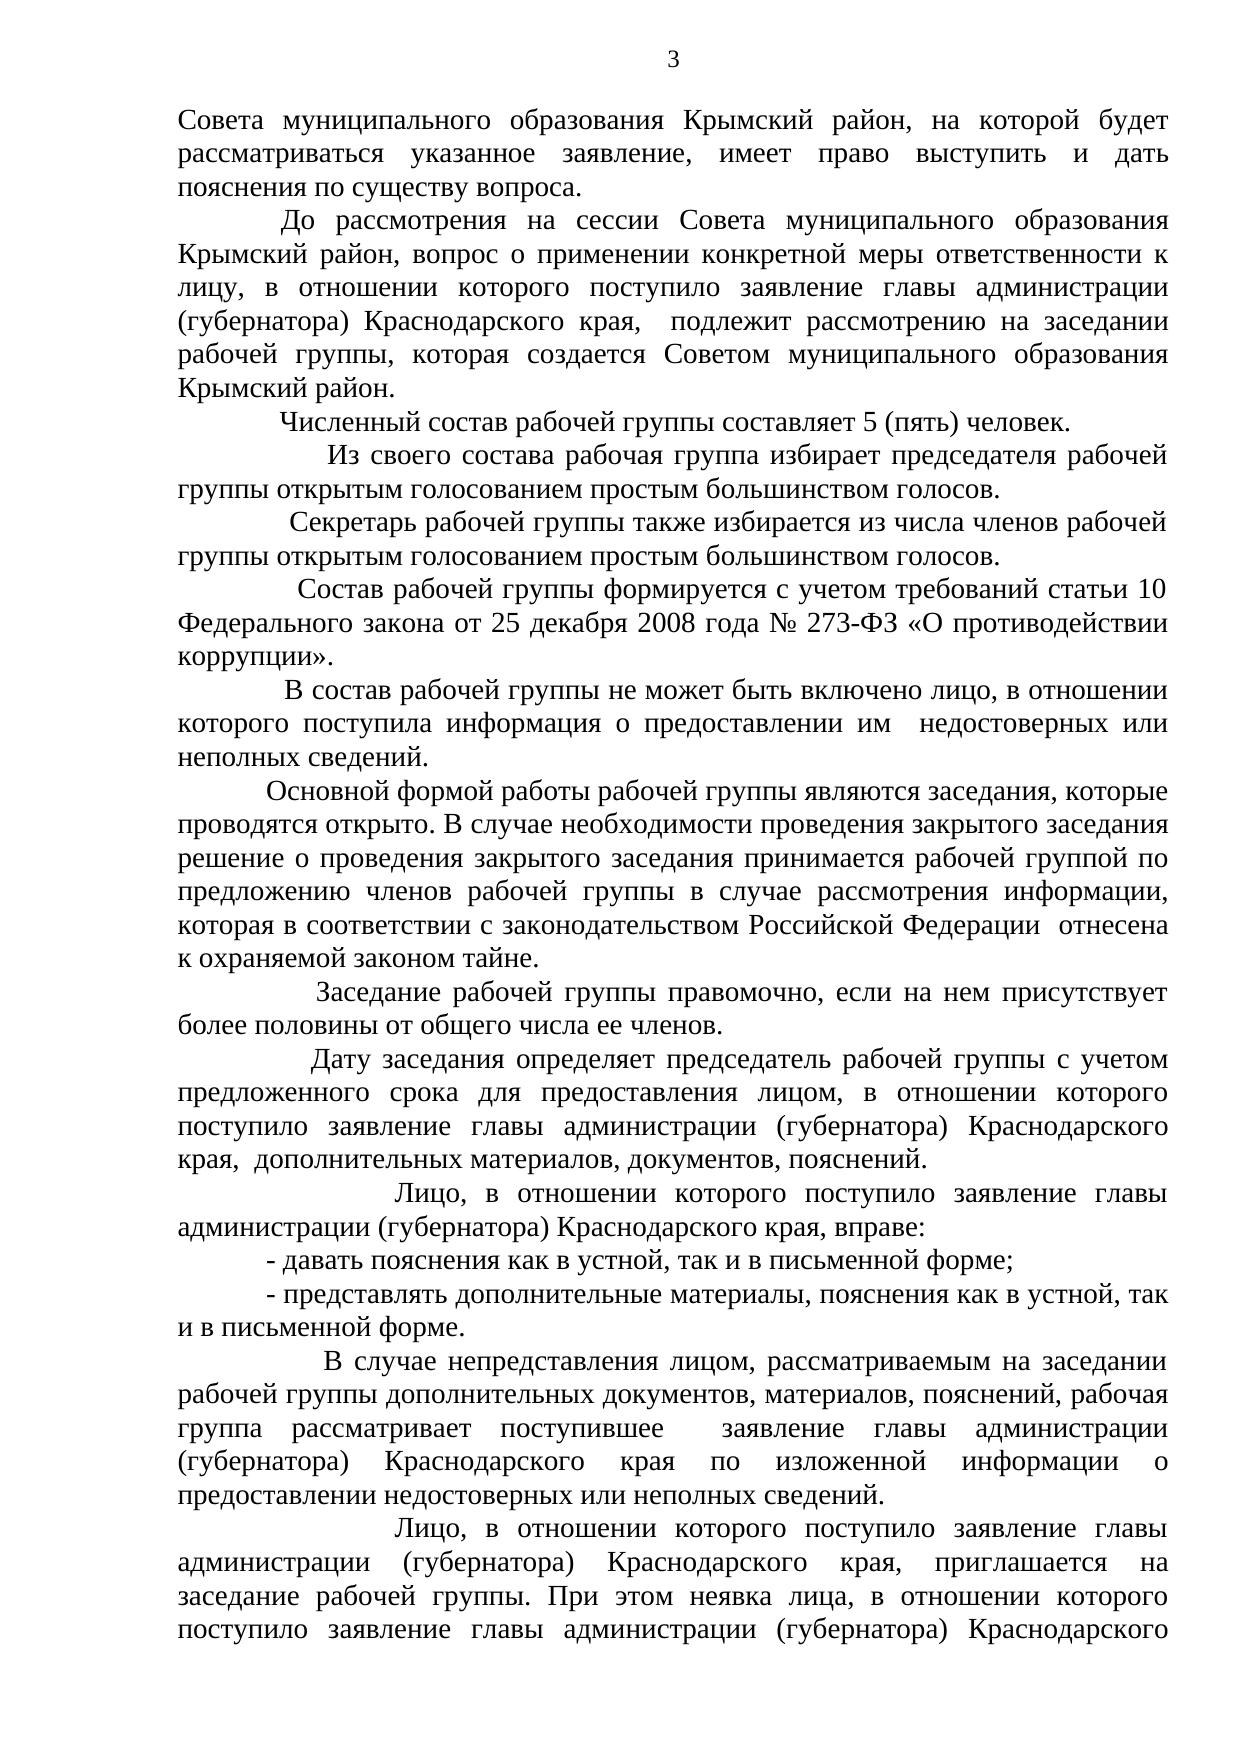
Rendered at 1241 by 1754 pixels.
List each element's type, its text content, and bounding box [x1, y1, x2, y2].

text Секретарь рабочей группы также избирается из числа членов рабочей группы открытым голосованием простым большинством голосов. [177, 504, 1169, 571]
text В случае непредставления лицом, рассматриваемым на заседании рабочей группы дополнительных документов, материалов, пояснений, рабочая группа рассматривает поступившее заявление главы администрации (губернатора) Краснодарского края по изложенной информации о предоставлении недостоверных или неполных сведений. [177, 1343, 1169, 1511]
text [177, 102, 1169, 202]
text Основной формой работы рабочей группы являются заседания, которые проводятся открыто. В случае необходимости проведения закрытого заседания решение о проведения закрытого заседания принимается рабочей группой по предложению членов рабочей группы в случае рассмотрения информации, которая в соответствии с законодательством Российской Федерации отнесена к охраняемой законом тайне. [177, 773, 1169, 974]
text Численный состав рабочей группы составляет 5 (пять) человек. [177, 404, 1169, 437]
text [177, 1511, 1169, 1645]
text В состав рабочей группы не может быть включено лицо, в отношении которого поступила информация о предоставлении им недостоверных или неполных сведений. [177, 672, 1169, 773]
text Заседание рабочей группы правомочно, если на нем присутствует более половины от общего числа ее членов. [177, 974, 1169, 1041]
text - представлять дополнительные материалы, пояснения как в устной, так и в письменной форме. [177, 1276, 1169, 1343]
text Из своего состава рабочая группа избирает председателя рабочей группы открытым голосованием простым большинством голосов. [177, 437, 1169, 504]
text До рассмотрения на сессии Совета муниципального образования Крымский район, вопрос о применении конкретной меры ответственности к лицу, в отношении которого поступило заявление главы администрации (губернатора) Краснодарского края, подлежит рассмотрению на заседании рабочей группы, которая создается Советом муниципального образования Крымский район. [177, 202, 1169, 404]
text Лицо, в отношении которого поступило заявление главы администрации (губернатора) Краснодарского края, вправе: [177, 1175, 1169, 1242]
text Состав рабочей группы формируется с учетом требований статьи 10 Федерального закона от 25 декабря 2008 года № 273-ФЗ «О противодействии коррупции». [177, 571, 1169, 672]
text Дату заседания определяет председатель рабочей группы с учетом предложенного срока для предоставления лицом, в отношении которого поступило заявление главы администрации (губернатора) Краснодарского края, дополнительных материалов, документов, пояснений. [177, 1041, 1169, 1175]
text - давать пояснения как в устной, так и в письменной форме; [177, 1242, 1169, 1276]
